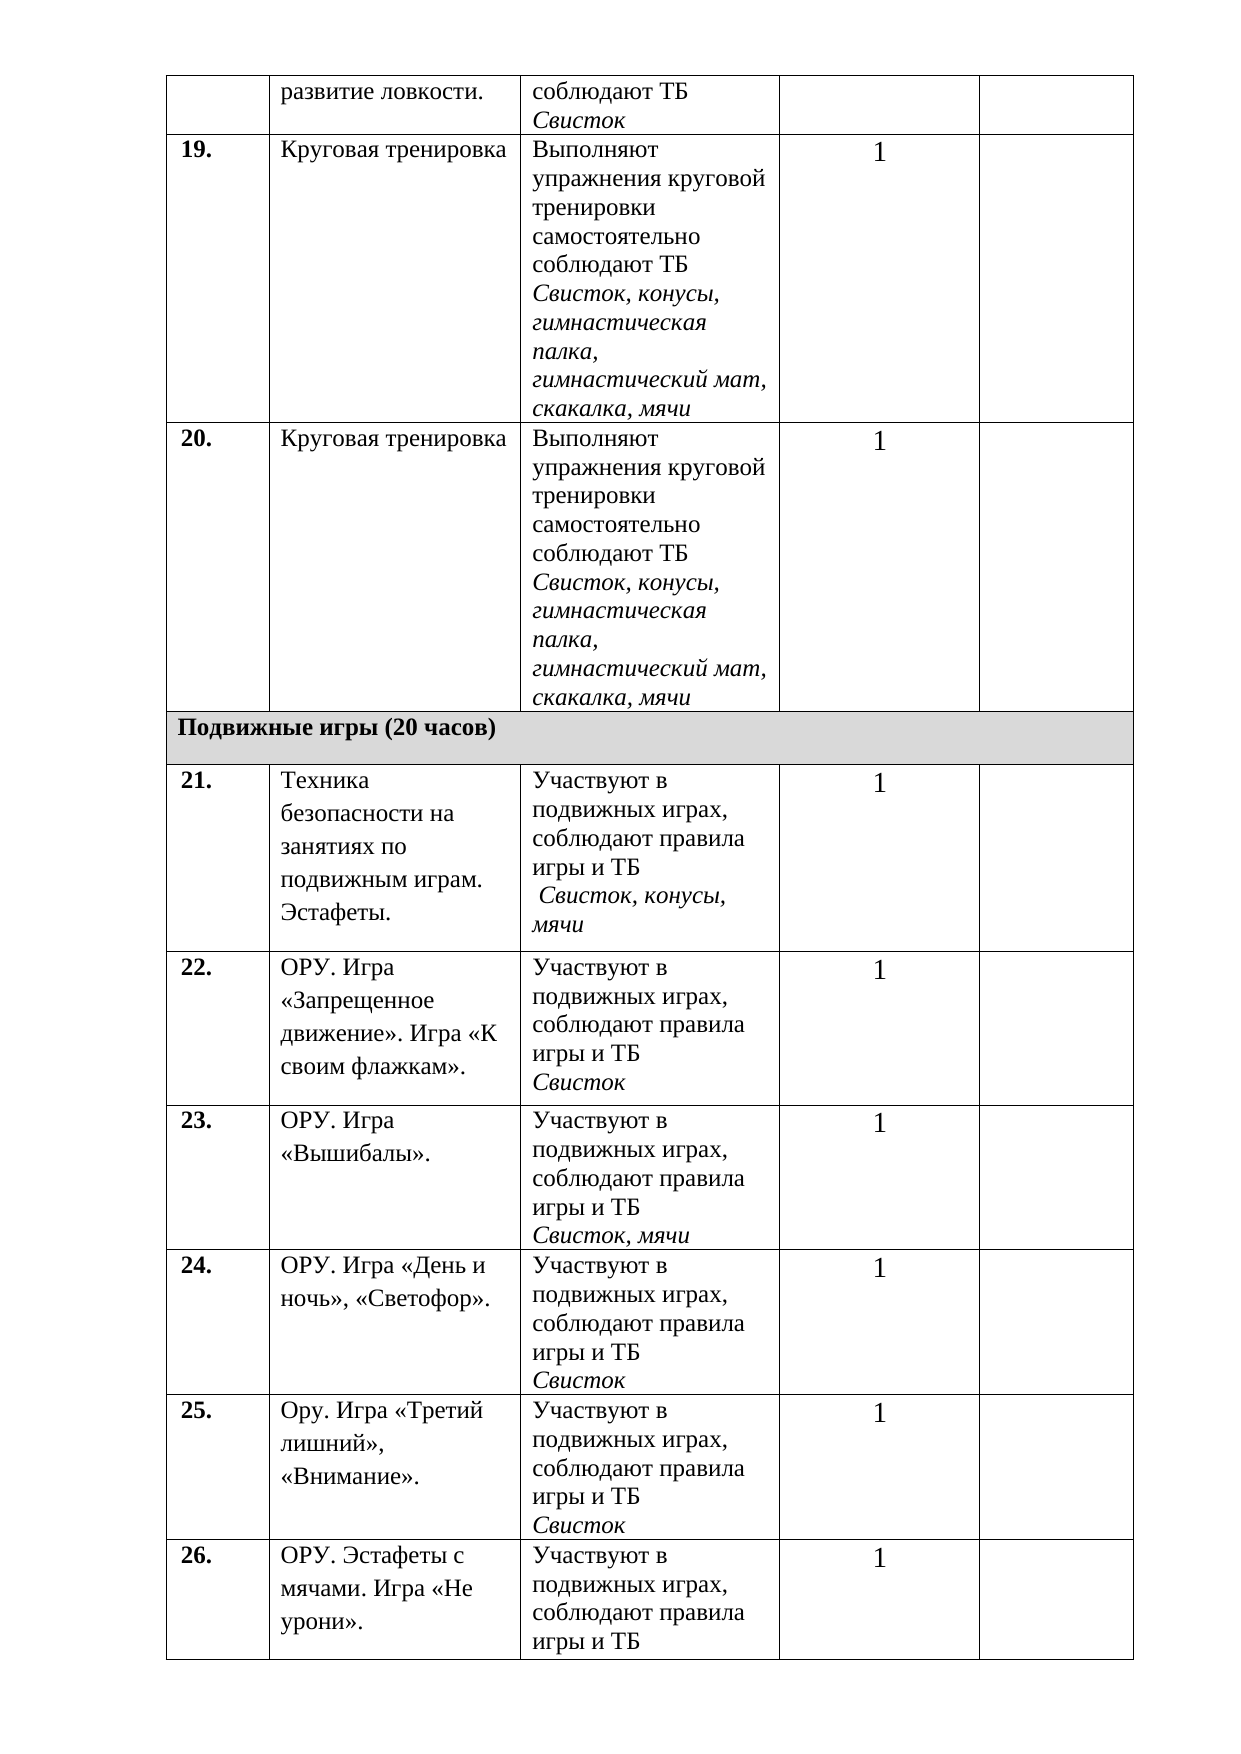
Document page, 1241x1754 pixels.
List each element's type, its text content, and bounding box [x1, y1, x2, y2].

table_cell Выполняют упражнения круговой тренировки самостоятельно соблюдают ТБ Свисток, конусы, гимнастическая палка, гимнастический мат, скакалка, мячи [521, 423, 779, 711]
table_cell [167, 76, 269, 133]
table_cell ОРУ. Игра «Вышибалы». [270, 1106, 520, 1249]
table_cell Участвуют в подвижных играх, соблюдают правила игры и ТБ Свисток [521, 1395, 779, 1539]
table_cell [167, 1106, 269, 1249]
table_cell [521, 1540, 779, 1659]
table_cell ОРУ. Игра «Запрещенное движение». Игра «К своим флажкам». [270, 952, 520, 1104]
table_cell Участвуют в подвижных играх, соблюдают правила игры и ТБ Свисток, конусы, мячи [521, 765, 779, 951]
table_cell Круговая тренировка [270, 423, 520, 711]
table_cell Техника безопасности на занятиях по подвижным играм. Эстафеты. [270, 765, 520, 951]
table_cell Круговая тренировка [270, 135, 520, 422]
table_cell [980, 1106, 1133, 1249]
table_cell 1 [780, 1106, 979, 1249]
table_cell 1 [780, 952, 979, 1104]
table_cell [980, 1250, 1133, 1394]
table_cell [980, 423, 1133, 711]
table_cell ОРУ. Игра «День и ночь», «Светофор». [270, 1250, 520, 1394]
table_cell Ору. Игра «Третий лишний», «Внимание». [270, 1395, 520, 1539]
table_cell [980, 952, 1133, 1104]
table_cell Подвижные игры (20 часов) [167, 712, 1133, 764]
table_cell Участвуют в подвижных играх, соблюдают правила игры и ТБ Свисток, мячи [521, 1106, 779, 1249]
table_cell 1 [780, 76, 979, 133]
table_cell [167, 765, 269, 951]
table_cell [167, 423, 269, 711]
table_cell 1 [780, 765, 979, 951]
table_cell [980, 1395, 1133, 1539]
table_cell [270, 76, 520, 133]
table_cell Участвуют в подвижных играх, соблюдают правила игры и ТБ Свисток [521, 952, 779, 1104]
table_cell Участвуют в подвижных играх, соблюдают правила игры и ТБ Свисток [521, 1250, 779, 1394]
table_cell 1 [780, 1540, 979, 1659]
table_cell 1 [780, 1395, 979, 1539]
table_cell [270, 1540, 520, 1659]
table_cell [167, 1540, 269, 1659]
table_cell 1 [780, 423, 979, 711]
table_cell [167, 1250, 269, 1394]
table_cell [980, 1540, 1133, 1659]
table_cell [980, 765, 1133, 951]
table_cell [980, 76, 1133, 133]
table_cell 1 [780, 135, 979, 422]
table_cell Выполняют упражнения круговой тренировки самостоятельно соблюдают ТБ Свисток, конусы, гимнастическая палка, гимнастический мат, скакалка, мячи [521, 135, 779, 422]
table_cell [521, 76, 779, 133]
table_cell [167, 1395, 269, 1539]
table_cell [980, 135, 1133, 422]
table_cell 1 [780, 1250, 979, 1394]
table_cell [167, 952, 269, 1104]
table_cell [167, 135, 269, 422]
